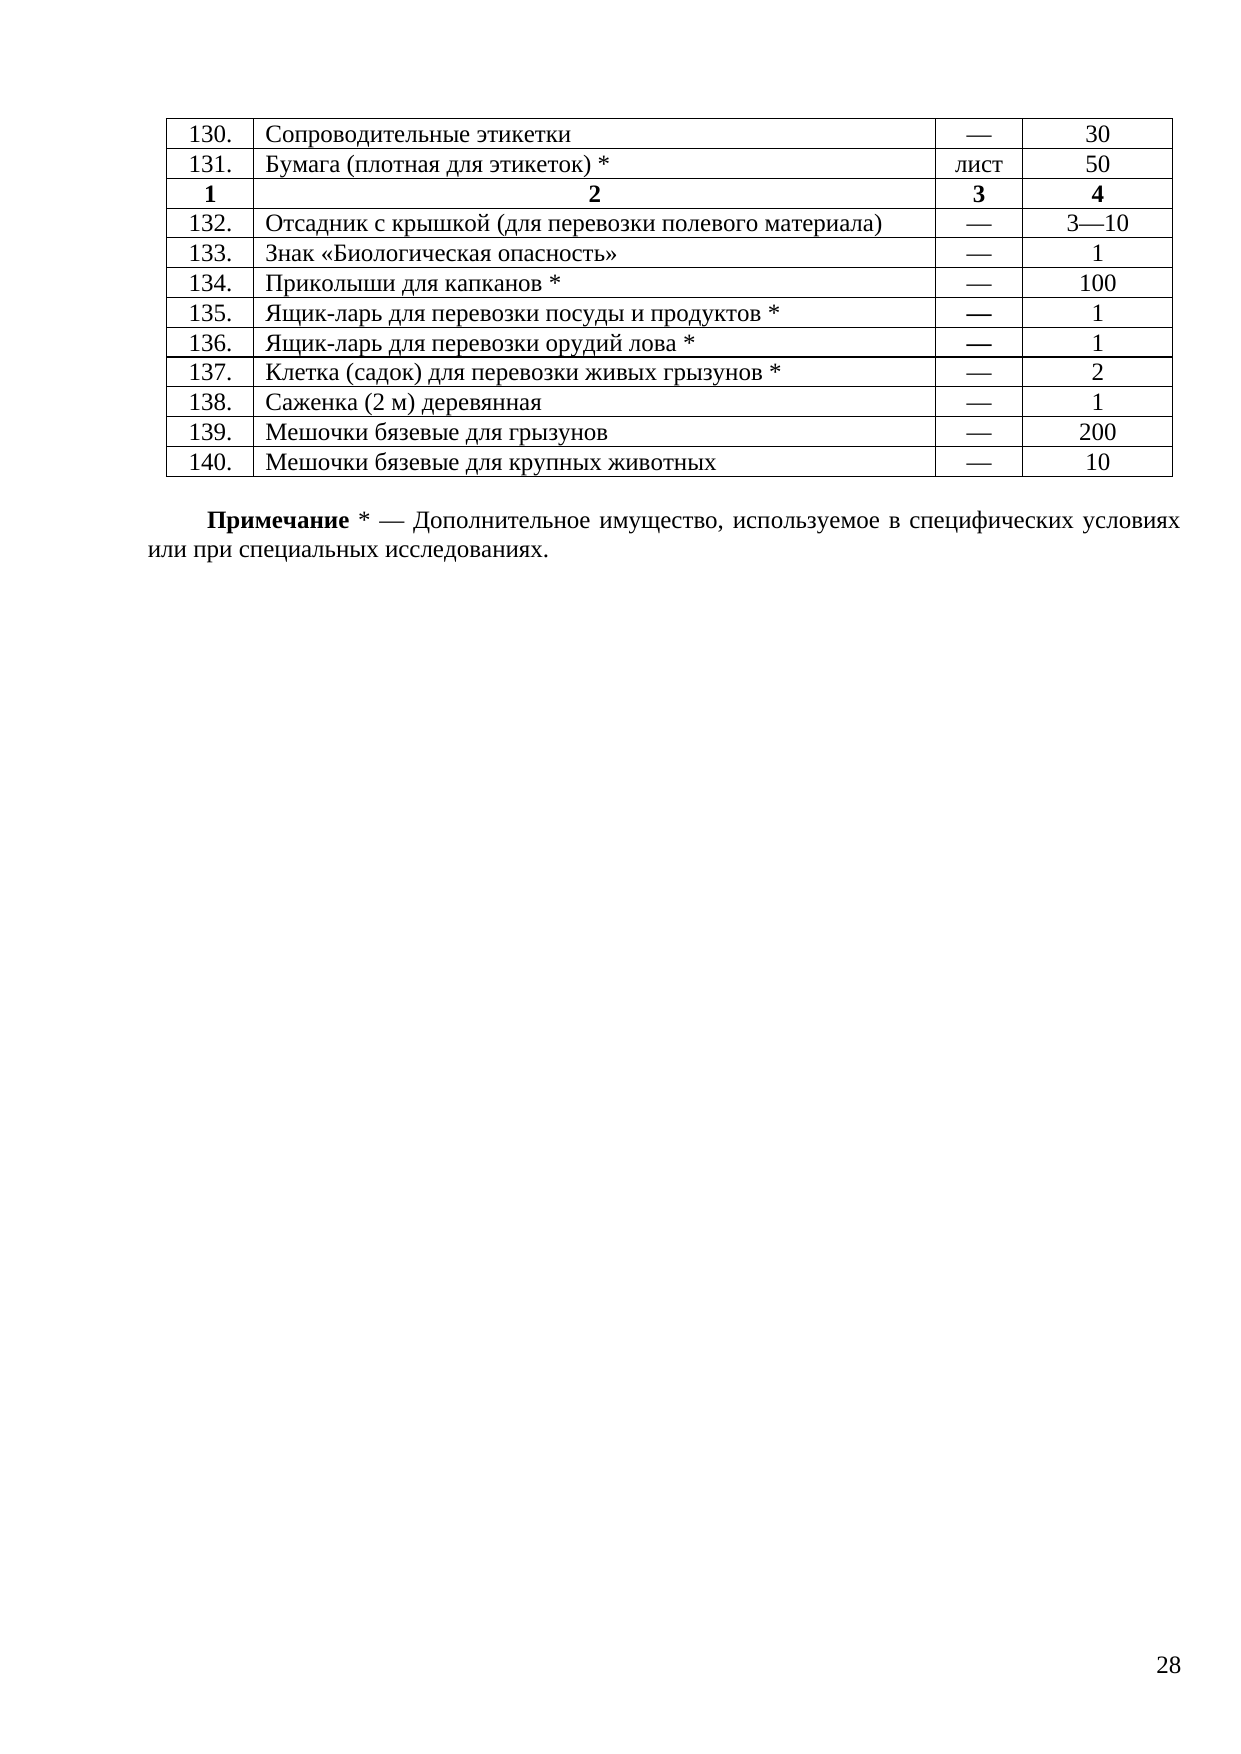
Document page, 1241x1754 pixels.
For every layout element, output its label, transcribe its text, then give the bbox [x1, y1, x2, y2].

table_cell Мешочки бязевые для крупных животных [254, 447, 935, 476]
table_cell Отсадник с крышкой (для перевозки полевого материала) [254, 209, 935, 237]
text Примечание * — Дополнительное имущество, используемое в специфических условиях или при специальных исследованиях. [148, 505, 1181, 563]
table_cell 200 [1023, 417, 1172, 446]
table_cell 135. [167, 298, 253, 327]
table_cell 133. [167, 238, 253, 267]
table_cell 2 [1023, 358, 1172, 386]
table_cell Сопроводительные этикетки [254, 119, 935, 148]
table_cell — [936, 119, 1022, 148]
table_cell 2 [254, 179, 935, 207]
table_cell — [936, 328, 1022, 356]
table_cell — [936, 358, 1022, 386]
table_cell 131. [167, 149, 253, 178]
table_cell — [936, 298, 1022, 327]
table_cell лист [936, 149, 1022, 178]
table_cell Приколыши для капканов * [254, 268, 935, 297]
table_cell Клетка (садок) для перевозки живых грызунов * [254, 358, 935, 386]
table_cell 132. [167, 209, 253, 237]
table_cell — [936, 417, 1022, 446]
table_cell Знак «Биологическая опасность» [254, 238, 935, 267]
table_cell 1 [1023, 328, 1172, 356]
table_cell — [936, 447, 1022, 476]
table_cell 10 [1023, 447, 1172, 476]
table_cell Саженка () деревянная [254, 387, 935, 416]
table_cell 4 [1023, 179, 1172, 207]
table_cell 3—10 [1023, 209, 1172, 237]
table_cell Бумага (плотная для этикеток) * [254, 149, 935, 178]
table_cell 30 [1023, 119, 1172, 148]
table_cell 140. [167, 447, 253, 476]
table_cell 130. [167, 119, 253, 148]
table_cell Мешочки бязевые для грызунов [254, 417, 935, 446]
table_cell 100 [1023, 268, 1172, 297]
table_cell — [936, 209, 1022, 237]
table_cell — [936, 268, 1022, 297]
table_cell 136. [167, 328, 253, 356]
table_cell — [936, 387, 1022, 416]
table_cell 134. [167, 268, 253, 297]
table_cell — [936, 238, 1022, 267]
table_cell 1 [167, 179, 253, 207]
table_cell 1 [1023, 238, 1172, 267]
table_cell 137. [167, 358, 253, 386]
table_cell 139. [167, 417, 253, 446]
table_cell 3 [936, 179, 1022, 207]
table_cell 1 [1023, 298, 1172, 327]
table_cell 138. [167, 387, 253, 416]
table_cell 1 [1023, 387, 1172, 416]
table_cell Ящик-ларь для перевозки орудий лова * [254, 328, 935, 356]
table_cell 50 [1023, 149, 1172, 178]
table_cell Ящик-ларь для перевозки посуды и продуктов * [254, 298, 935, 327]
